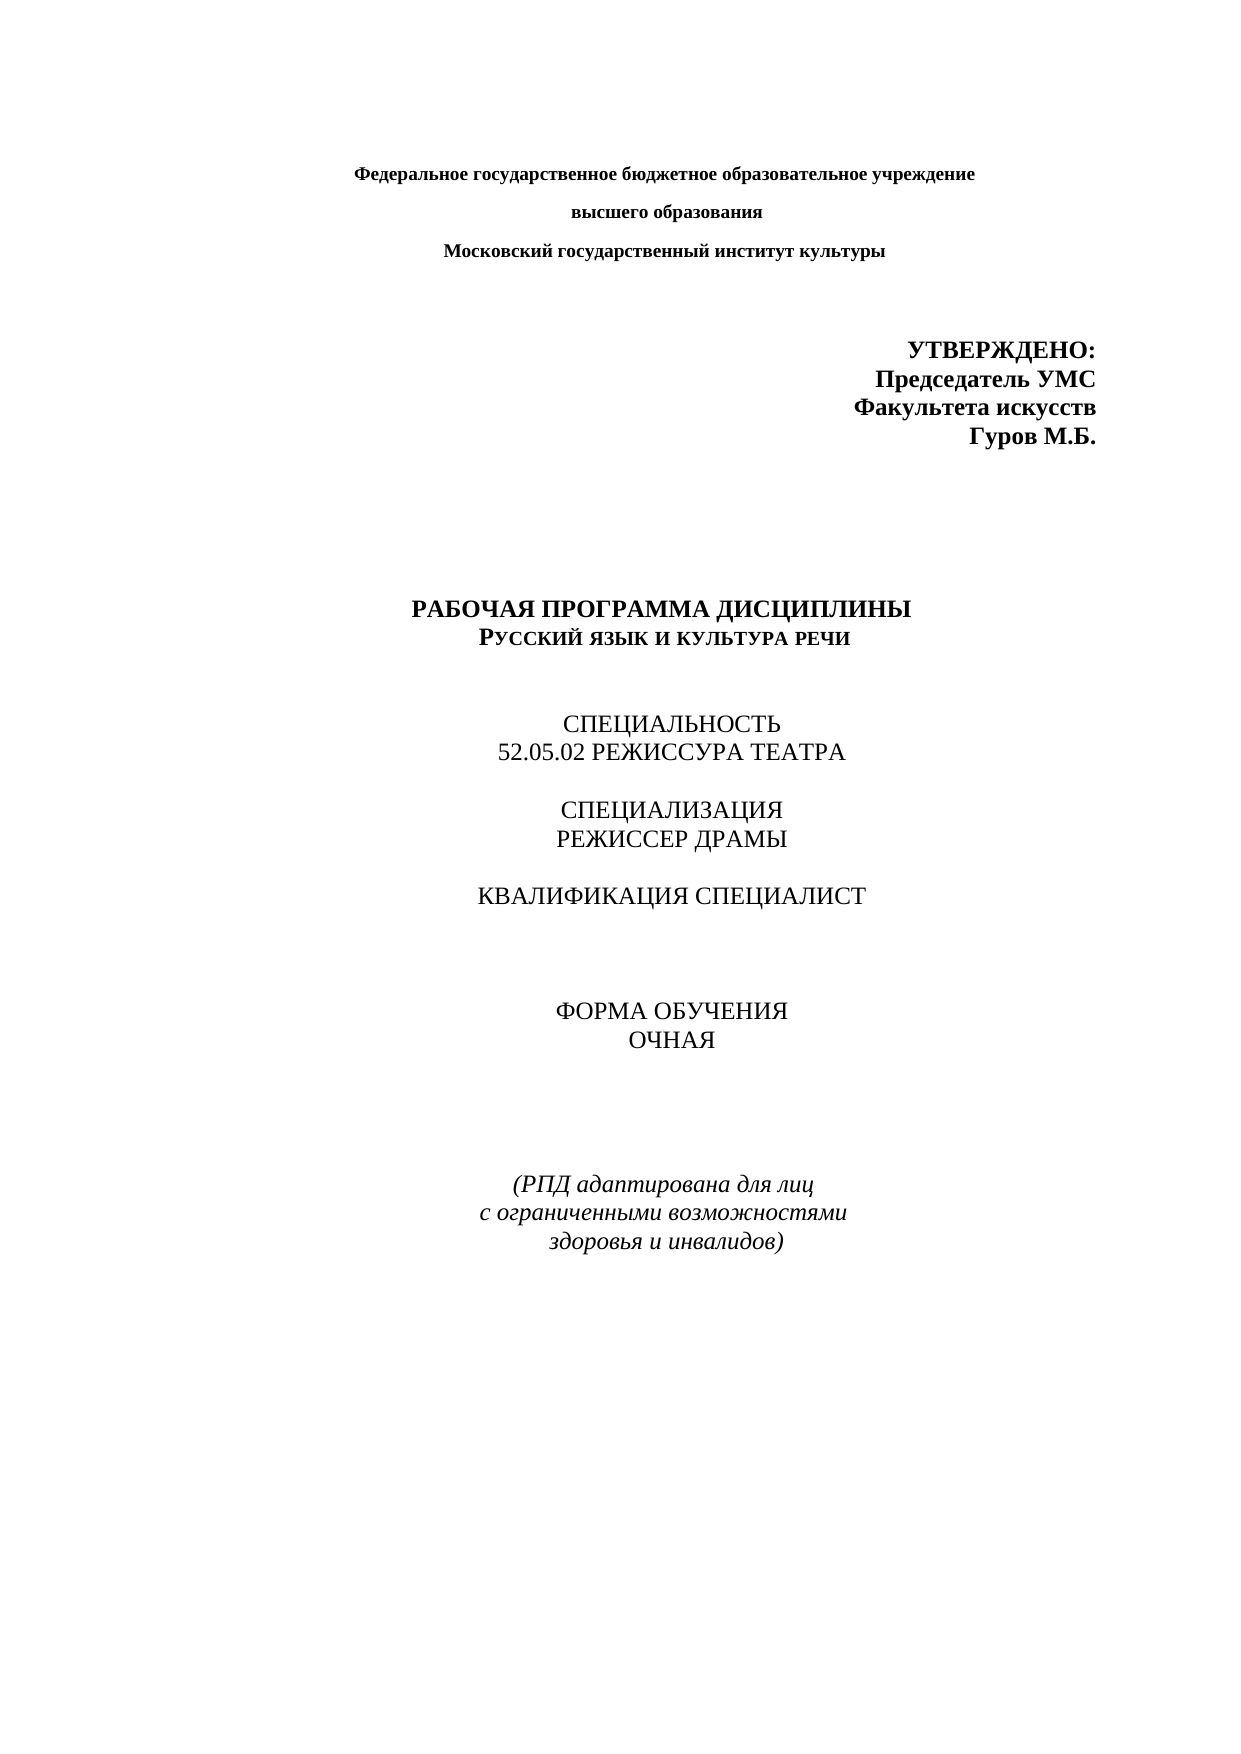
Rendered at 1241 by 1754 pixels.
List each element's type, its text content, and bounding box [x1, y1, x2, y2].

text (РПД адаптирована для лиц [177, 1169, 1152, 1197]
text КВАЛИФИКАЦИЯ СПЕЦИАЛИСТ [192, 881, 1152, 910]
text РЕЖИССЕР ДРАМЫ [192, 824, 1152, 852]
text СПЕЦИАЛИЗАЦИЯ [192, 795, 1152, 824]
text с ограниченными возможностями [177, 1197, 1152, 1226]
text ОЧНАЯ [192, 1025, 1152, 1054]
text ФОРМА ОБУЧЕНИЯ [192, 996, 1152, 1025]
text высшего образования [177, 201, 1152, 239]
text здоровья и инвалидов) [177, 1226, 1152, 1255]
text Московский государственный институт культуры [177, 239, 1152, 277]
text 52.05.02 РЕЖИССУРА ТЕАТРА [192, 737, 1152, 766]
table_header УТВЕРЖДЕНО: Председатель УМС Факультета искусств Гуров М.Б. [665, 335, 1107, 450]
text Федеральное государственное бюджетное образовательное учреждение [177, 162, 1152, 201]
text РАБОЧАЯ ПРОГРАММА ДИСЦИПЛИНЫ Русский язык и культура речи [177, 594, 1152, 651]
text СПЕЦИАЛЬНОСТЬ [192, 709, 1152, 737]
